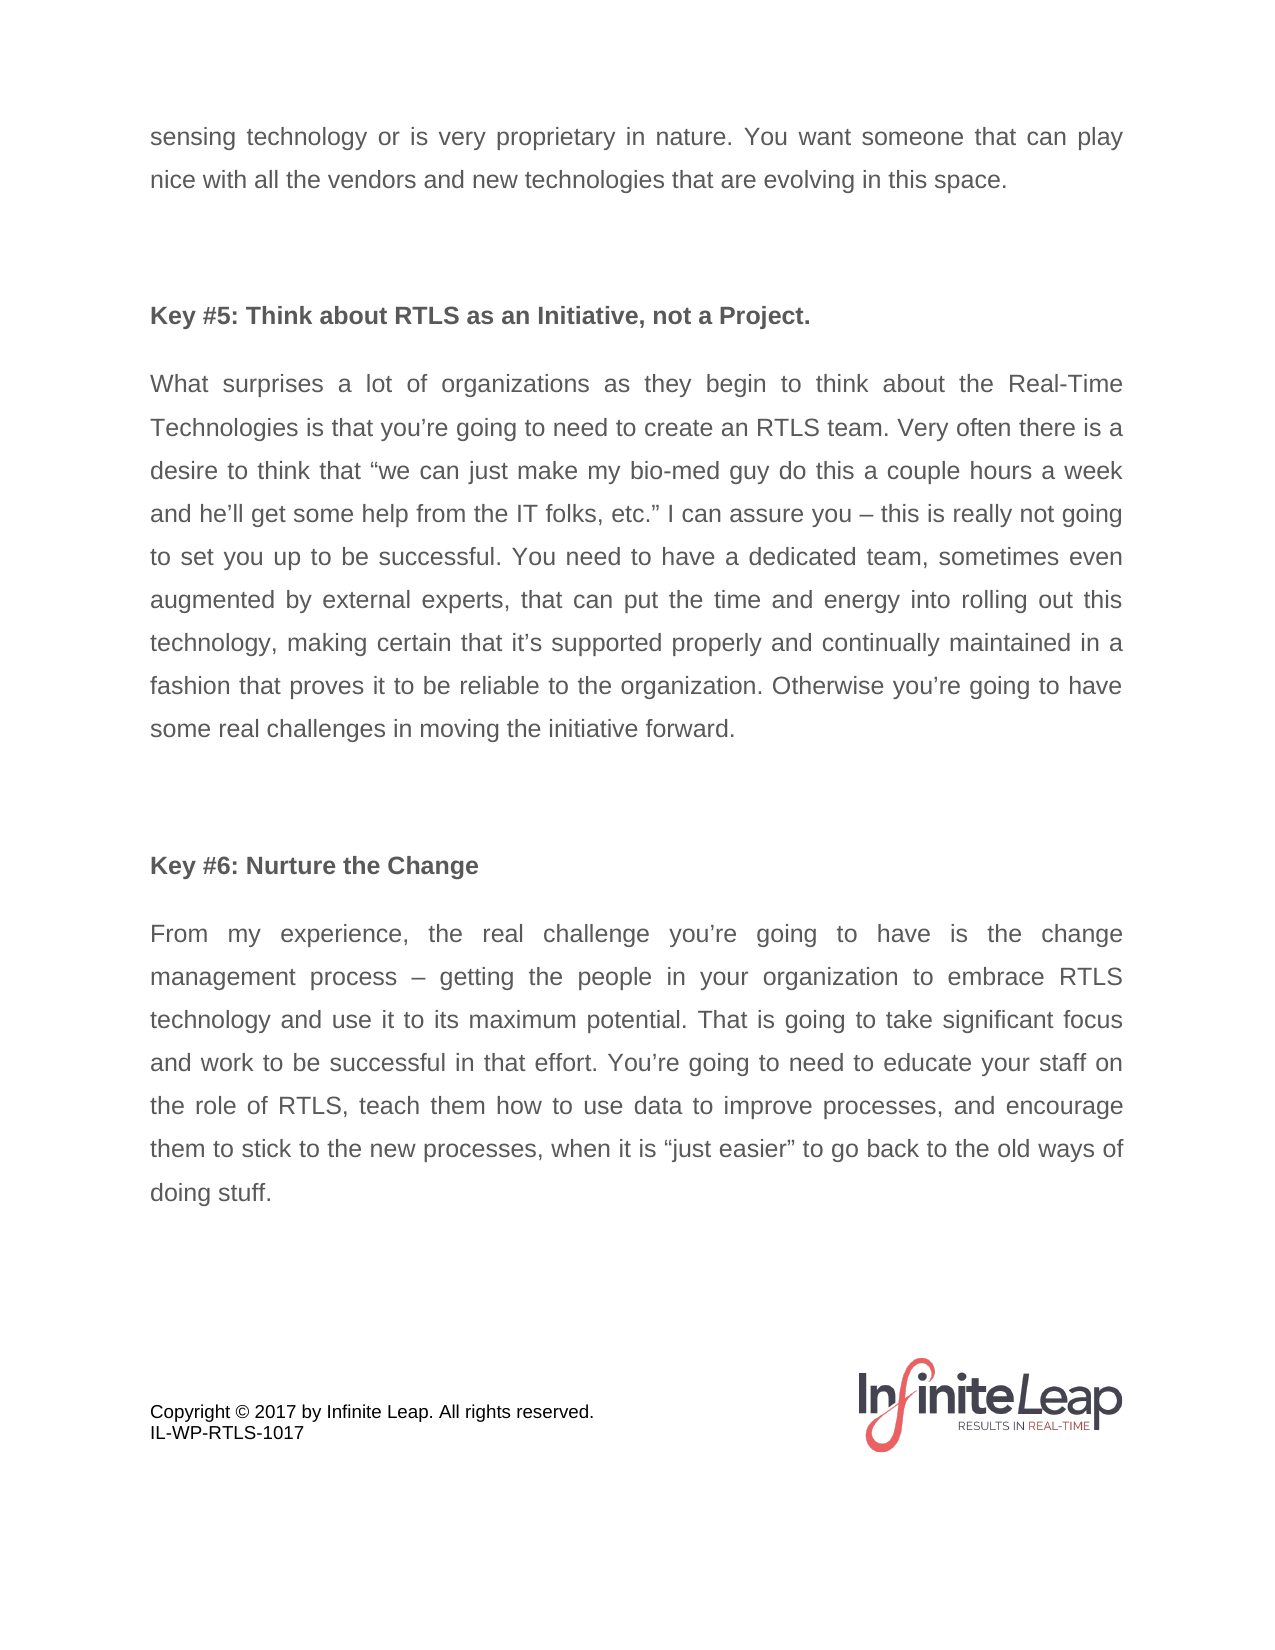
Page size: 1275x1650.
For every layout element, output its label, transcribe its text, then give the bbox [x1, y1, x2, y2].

picture [858, 1357, 1123, 1454]
text Key #5: Think about RTLS as an Initiative, not a Project. [150, 301, 1125, 330]
text From my experience, the real challenge you’re going to have is the change management process – getting the people in your organization to embrace RTLS technology and use it to its maximum potential. That is going to take significant focus and work to be successful in that effort. You’re going to need to educate your staff on the role of RTLS, teach them how to use data to improve processes, and encourage them to stick to the new processes, when it is “just easier” to go back to the old ways of doing stuff. [150, 919, 1125, 1206]
text Key #6: Nurture the Change [150, 851, 1125, 879]
text What surprises a lot of organizations as they begin to think about the Real-Time Technologies is that you’re going to need to create an RTLS team. Very often there is a desire to think that “we can just make my bio-med guy do this a couple hours a week and he’ll get some help from the IT folks, etc.” I can assure you – this is really not going to set you up to be successful. You need to have a dedicated team, sometimes even augmented by external experts, that can put the time and energy into rolling out this technology, making certain that it’s supported properly and continually maintained in a fashion that proves it to be reliable to the organization. Otherwise you’re going to have some real challenges in moving the initiative forward. [150, 369, 1125, 743]
